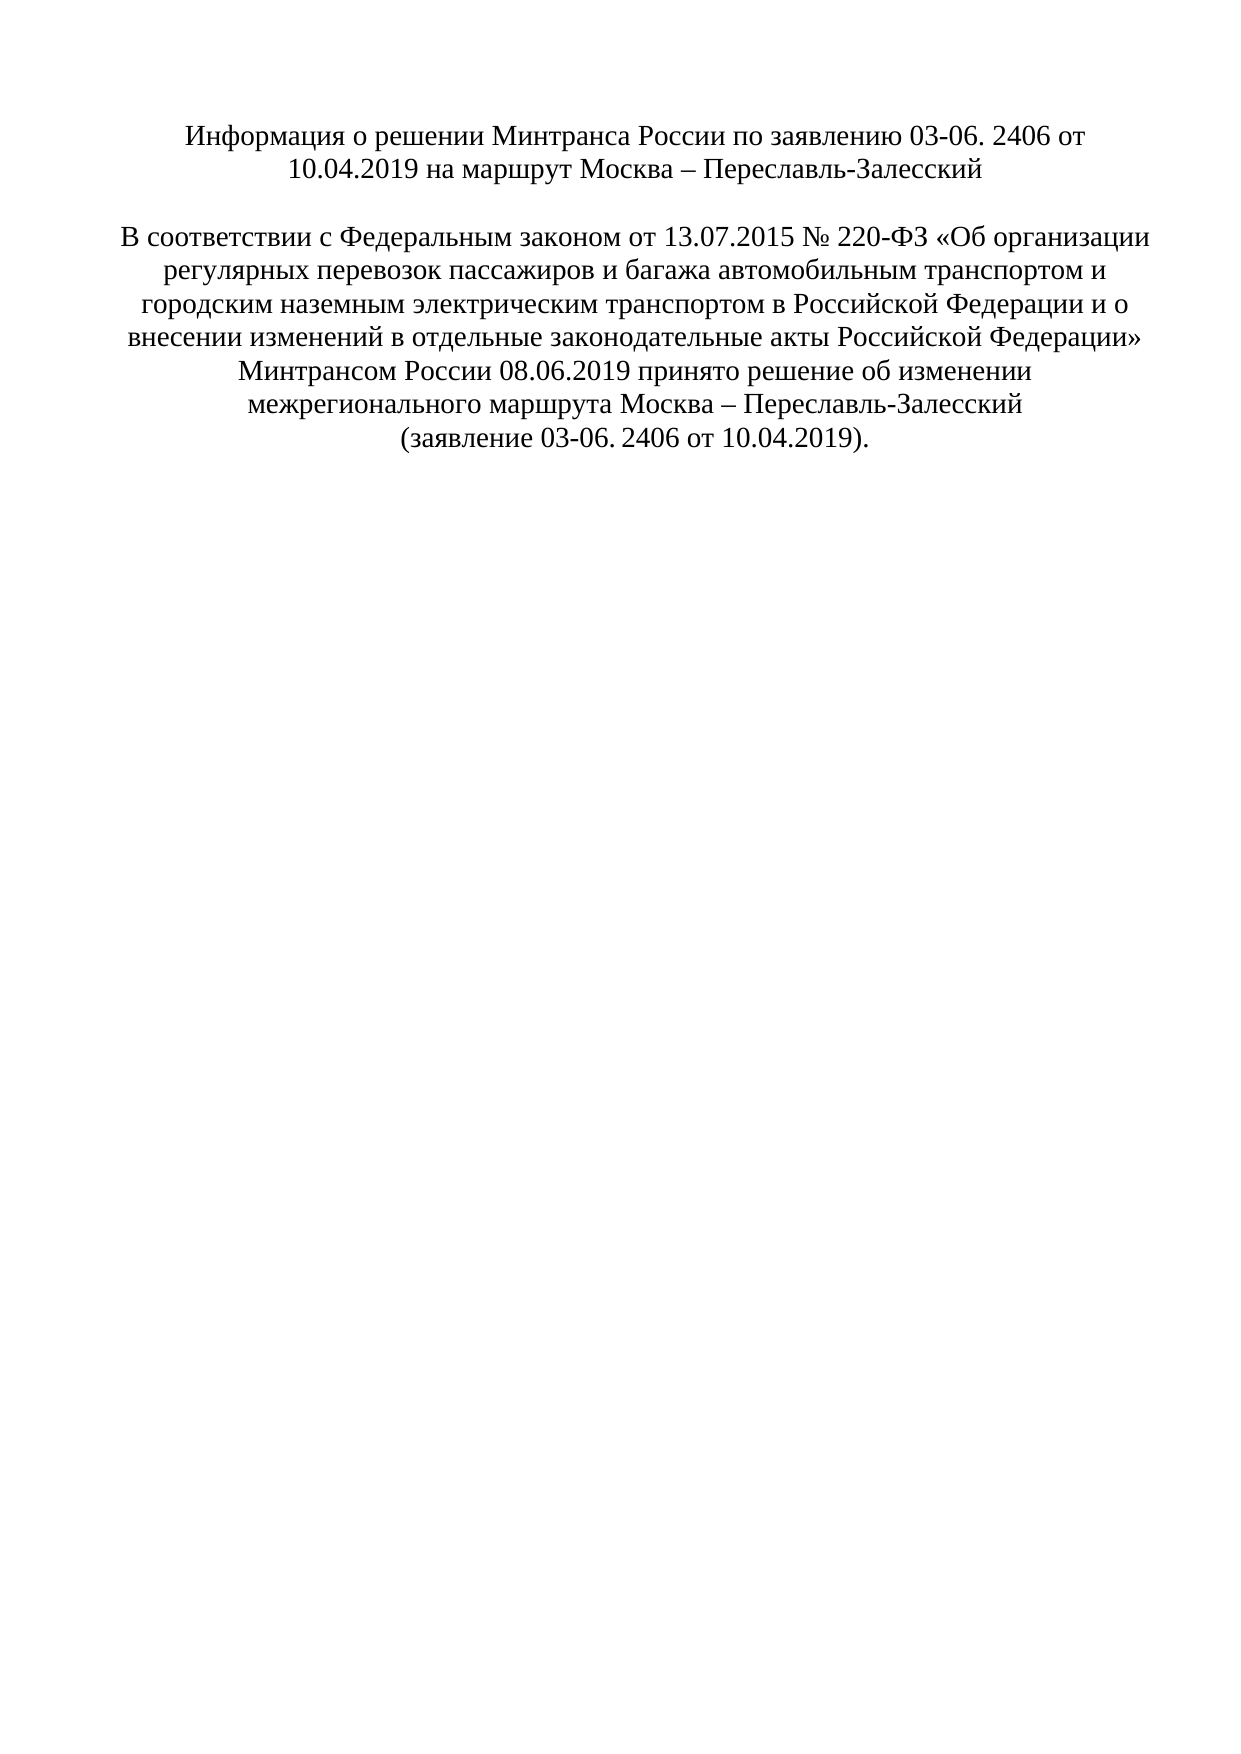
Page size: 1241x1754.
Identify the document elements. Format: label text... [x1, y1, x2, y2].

text (заявление 03-06. 2406 от 10.04.2019). [118, 420, 1152, 453]
text В соответствии с Федеральным законом от 13.07.2015 № 220-ФЗ «Об организации регулярных перевозок пассажиров и багажа автомобильным транспортом и городским наземным электрическим транспортом в Российской Федерации и о внесении изменений в отдельные законодательные акты Российской Федерации» Минтрансом России 08.06.2019 принято решение об изменении межрегионального маршрута Москва – Переславль-Залесский [118, 219, 1152, 420]
text Информация о решении Минтранса России по заявлению 03-06. 2406 от 10.04.2019 на маршрут Москва – Переславль-Залесский [118, 118, 1152, 185]
